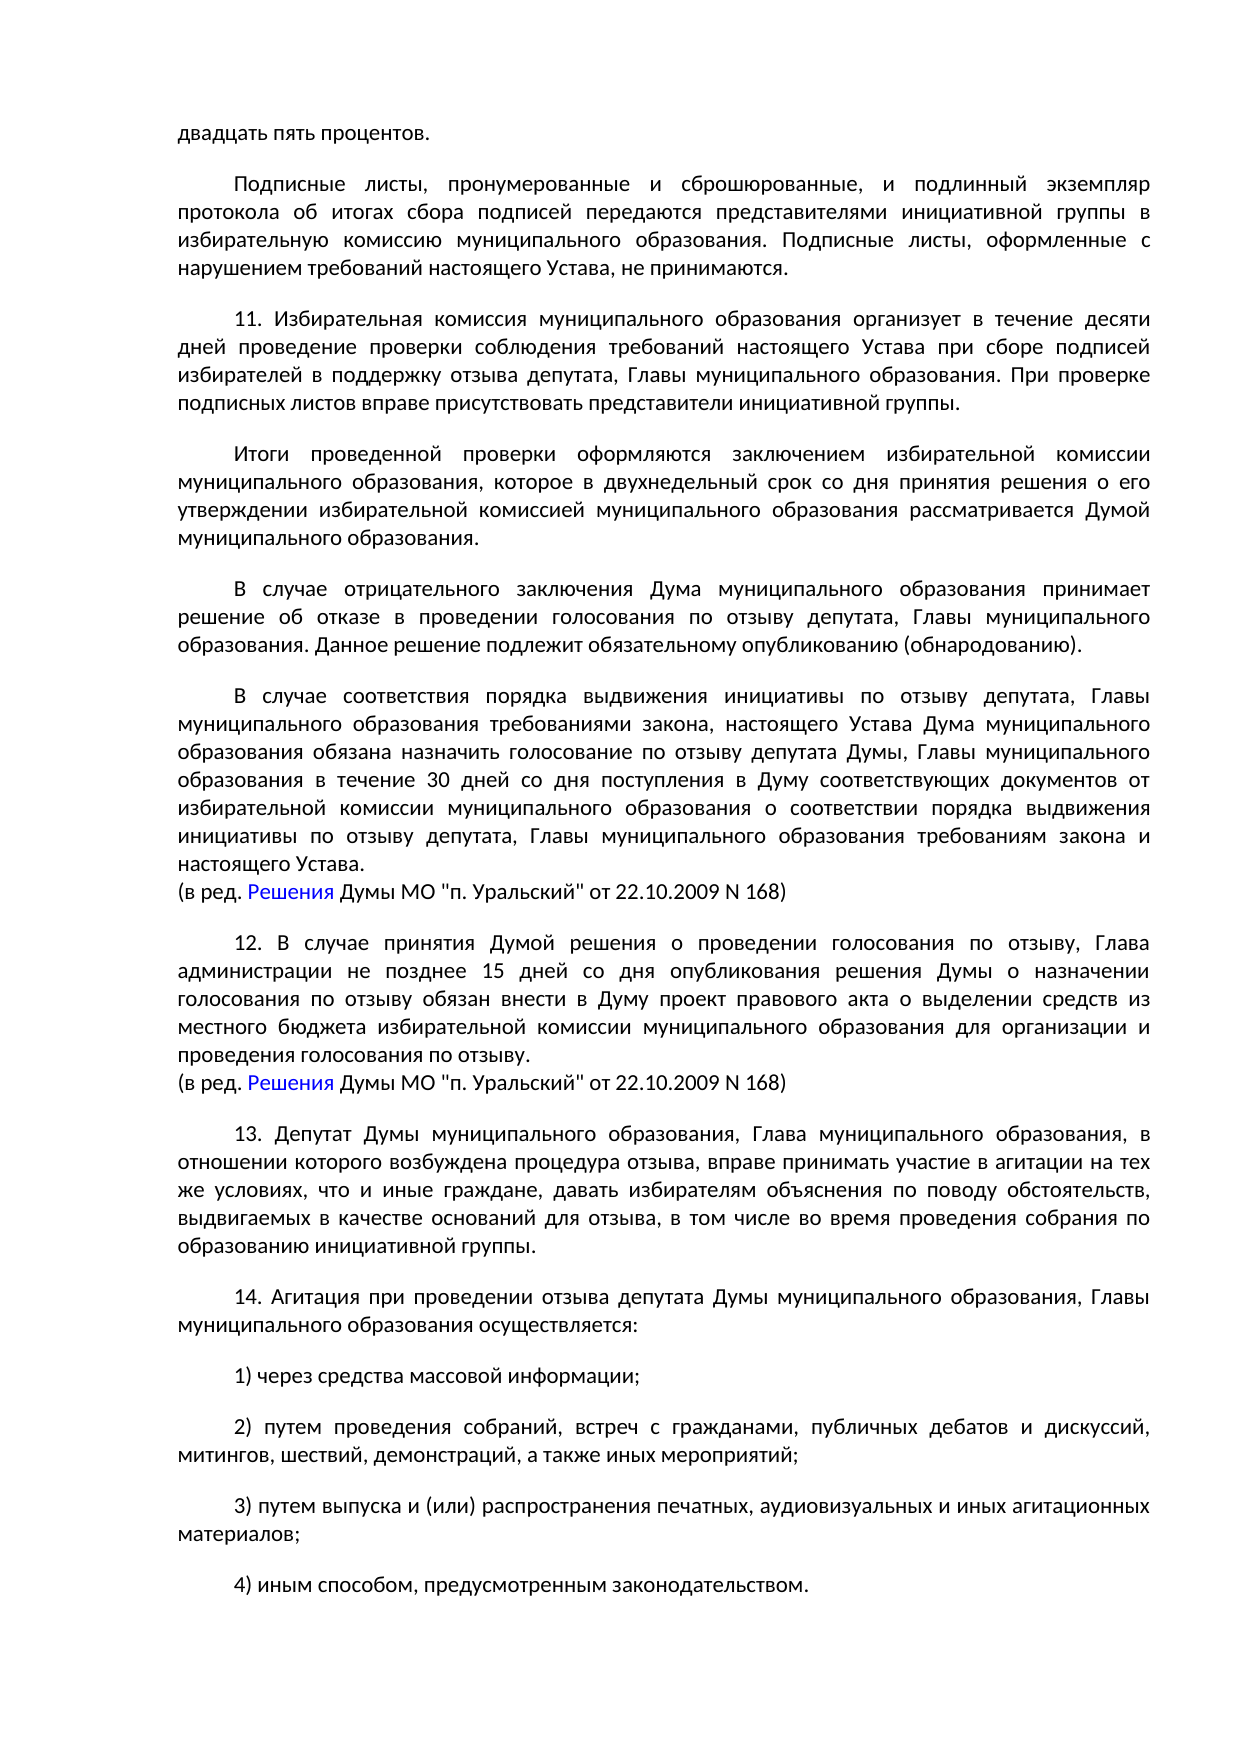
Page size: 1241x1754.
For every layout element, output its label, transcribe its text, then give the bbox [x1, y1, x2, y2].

text В случае отрицательного заключения Дума муниципального образования принимает решение об отказе в проведении голосования по отзыву депутата, Главы муниципального образования. Данное решение подлежит обязательному опубликованию (обнародованию). [177, 574, 1152, 658]
text 13. Депутат Думы муниципального образования, Глава муниципального образования, в отношении которого возбуждена процедура отзыва, вправе принимать участие в агитации на тех же условиях, что и иные граждане, давать избирателям объяснения по поводу обстоятельств, выдвигаемых в качестве оснований для отзыва, в том числе во время проведения собрания по образованию инициативной группы. [177, 1119, 1152, 1259]
text 12. В случае принятия Думой решения о проведении голосования по отзыву, Глава администрации не позднее 15 дней со дня опубликования решения Думы о назначении голосования по отзыву обязан внести в Думу проект правового акта о выделении средств из местного бюджета избирательной комиссии муниципального образования для организации и проведения голосования по отзыву. [177, 928, 1152, 1068]
text 1) через средства массовой информации; [177, 1361, 1152, 1389]
text 4) иным способом, предусмотренным законодательством. [177, 1570, 1152, 1598]
text (в ред. Решения Думы МО "п. Уральский" от 22.10.2009 N 168) [177, 1068, 1152, 1096]
text 14. Агитация при проведении отзыва депутата Думы муниципального образования, Главы муниципального образования осуществляется: [177, 1282, 1152, 1338]
text 2) путем проведения собраний, встреч с гражданами, публичных дебатов и дискуссий, митингов, шествий, демонстраций, а также иных мероприятий; [177, 1412, 1152, 1468]
text Итоги проведенной проверки оформляются заключением избирательной комиссии муниципального образования, которое в двухнедельный срок со дня принятия решения о его утверждении избирательной комиссией муниципального образования рассматривается Думой муниципального образования. [177, 439, 1152, 551]
text В случае соответствия порядка выдвижения инициативы по отзыву депутата, Главы муниципального образования требованиями закона, настоящего Устава Дума муниципального образования обязана назначить голосование по отзыву депутата Думы, Главы муниципального образования в течение 30 дней со дня поступления в Думу соответствующих документов от избирательной комиссии муниципального образования о соответствии порядка выдвижения инициативы по отзыву депутата, Главы муниципального образования требованиям закона и настоящего Устава. [177, 681, 1152, 877]
text 11. Избирательная комиссия муниципального образования организует в течение десяти дней проведение проверки соблюдения требований настоящего Устава при сборе подписей избирателей в поддержку отзыва депутата, Главы муниципального образования. При проверке подписных листов вправе присутствовать представители инициативной группы. [177, 304, 1152, 416]
text (в ред. Решения Думы МО "п. Уральский" от 22.10.2009 N 168) [177, 877, 1152, 905]
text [177, 118, 1152, 146]
text Подписные листы, пронумерованные и сброшюрованные, и подлинный экземпляр протокола об итогах сбора подписей передаются представителями инициативной группы в избирательную комиссию муниципального образования. Подписные листы, оформленные с нарушением требований настоящего Устава, не принимаются. [177, 169, 1152, 281]
text 3) путем выпуска и (или) распространения печатных, аудиовизуальных и иных агитационных материалов; [177, 1491, 1152, 1547]
